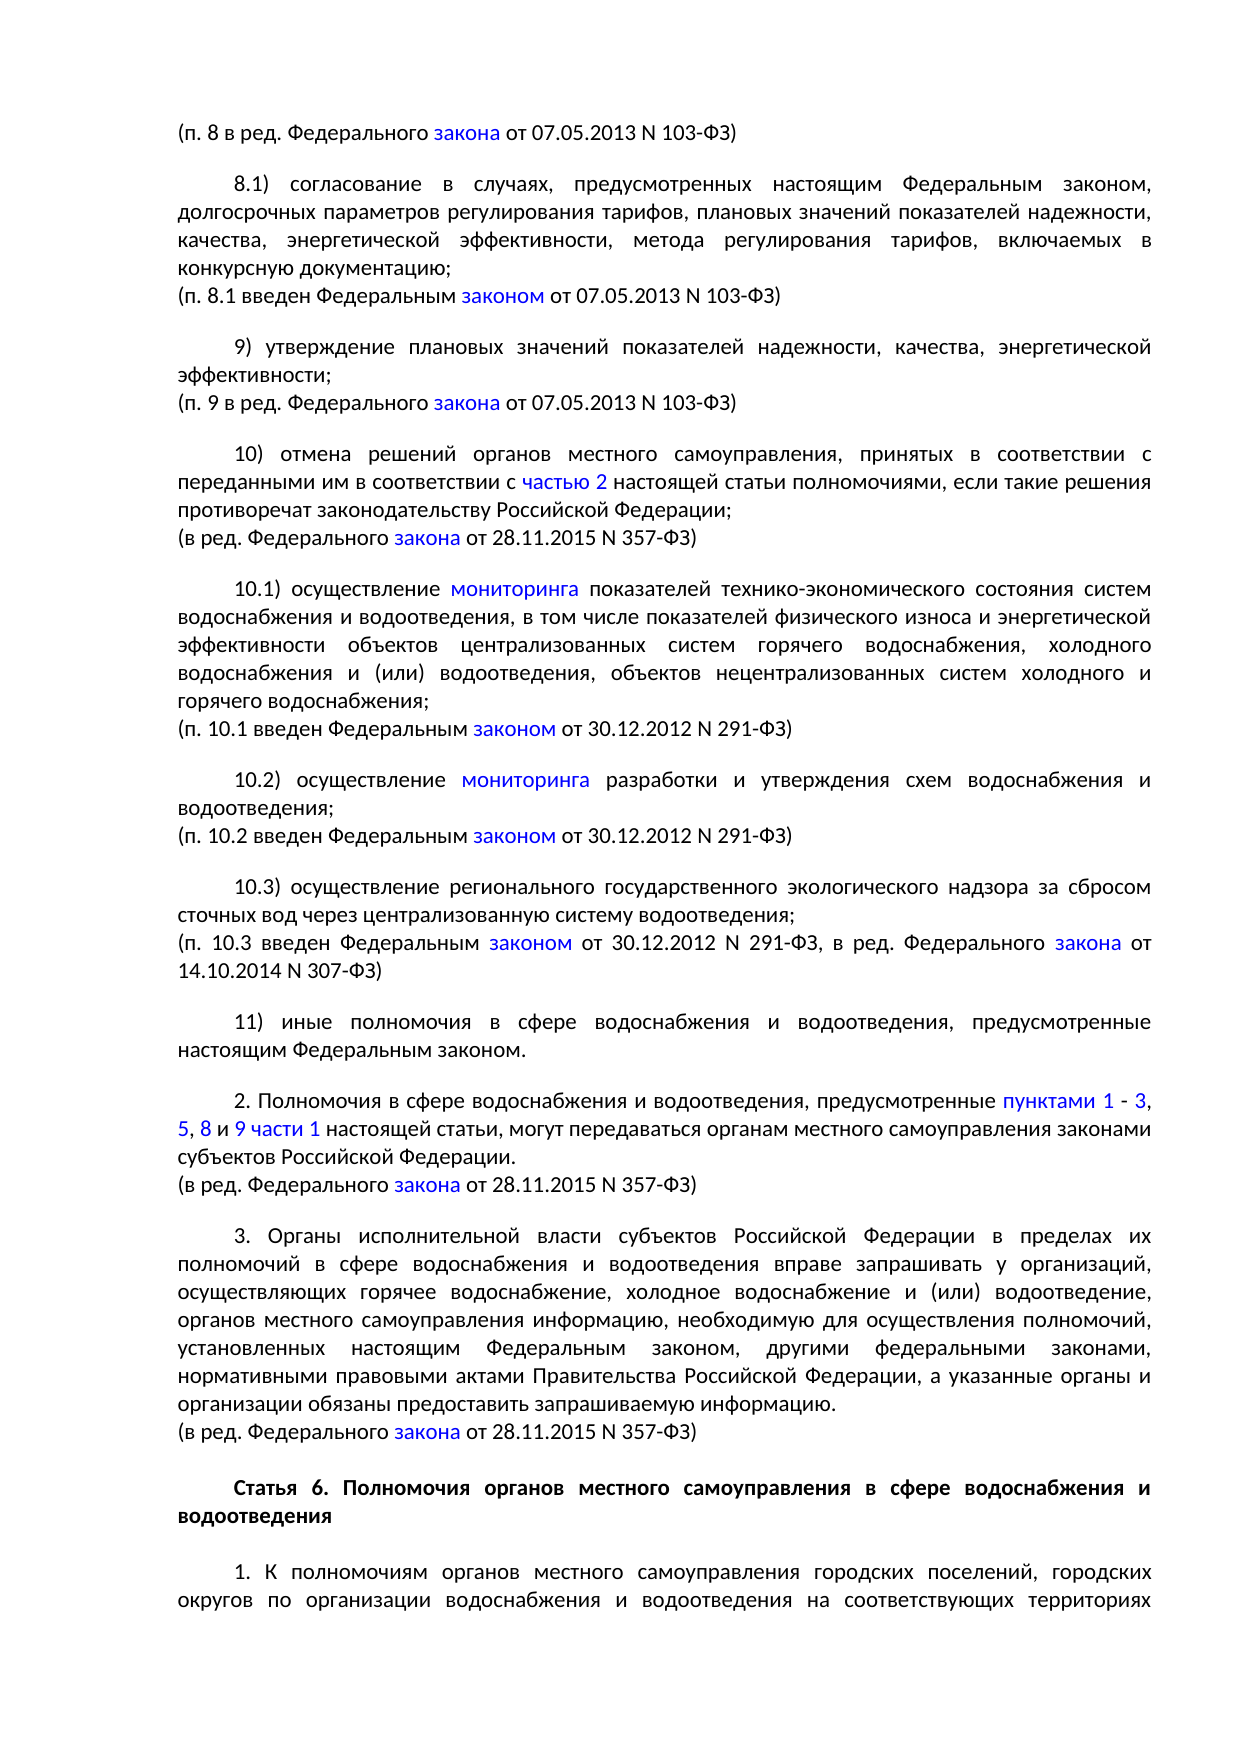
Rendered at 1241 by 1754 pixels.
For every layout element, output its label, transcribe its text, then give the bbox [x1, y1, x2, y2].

text (в ред. Федерального закона от 28.11.2015 N 357-ФЗ) [177, 523, 1152, 551]
text (п. 10.3 введен Федеральным законом от 30.12.2012 N 291-ФЗ, в ред. Федерального закона от 14.10.2014 N 307-ФЗ) [177, 928, 1152, 984]
text 9) утверждение плановых значений показателей надежности, качества, энергетической эффективности; [177, 332, 1152, 388]
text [177, 1557, 1152, 1613]
text (в ред. Федерального закона от 28.11.2015 N 357-ФЗ) [177, 1170, 1152, 1198]
text (п. 8.1 введен Федеральным законом от 07.05.2013 N 103-ФЗ) [177, 281, 1152, 309]
text (п. 9 в ред. Федерального закона от 07.05.2013 N 103-ФЗ) [177, 388, 1152, 416]
text (п. 10.1 введен Федеральным законом от 30.12.2012 N 291-ФЗ) [177, 714, 1152, 742]
text 2. Полномочия в сфере водоснабжения и водоотведения, предусмотренные пунктами 1 - 3, 5, 8 и 9 части 1 настоящей статьи, могут передаваться органам местного самоуправления законами субъектов Российской Федерации. [177, 1086, 1152, 1170]
text 10.3) осуществление регионального государственного экологического надзора за сбросом сточных вод через централизованную систему водоотведения; [177, 872, 1152, 928]
text (п. 10.2 введен Федеральным законом от 30.12.2012 N 291-ФЗ) [177, 821, 1152, 849]
text 8.1) согласование в случаях, предусмотренных настоящим Федеральным законом, долгосрочных параметров регулирования тарифов, плановых значений показателей надежности, качества, энергетической эффективности, метода регулирования тарифов, включаемых в конкурсную документацию; [177, 169, 1152, 281]
text 10) отмена решений органов местного самоуправления, принятых в соответствии с переданными им в соответствии с частью 2 настоящей статьи полномочиями, если такие решения противоречат законодательству Российской Федерации; [177, 439, 1152, 523]
text 3. Органы исполнительной власти субъектов Российской Федерации в пределах их полномочий в сфере водоснабжения и водоотведения вправе запрашивать у организаций, осуществляющих горячее водоснабжение, холодное водоснабжение и (или) водоотведение, органов местного самоуправления информацию, необходимую для осуществления полномочий, установленных настоящим Федеральным законом, другими федеральными законами, нормативными правовыми актами Правительства Российской Федерации, а указанные органы и организации обязаны предоставить запрашиваемую информацию. [177, 1221, 1152, 1417]
text (п. 8 в ред. Федерального закона от 07.05.2013 N 103-ФЗ) [177, 118, 1152, 146]
title Статья 6. Полномочия органов местного самоуправления в сфере водоснабжения и водоотведения [177, 1473, 1152, 1529]
text 11) иные полномочия в сфере водоснабжения и водоотведения, предусмотренные настоящим Федеральным законом. [177, 1007, 1152, 1063]
text 10.2) осуществление мониторинга разработки и утверждения схем водоснабжения и водоотведения; [177, 765, 1152, 821]
text 10.1) осуществление мониторинга показателей технико-экономического состояния систем водоснабжения и водоотведения, в том числе показателей физического износа и энергетической эффективности объектов централизованных систем горячего водоснабжения, холодного водоснабжения и (или) водоотведения, объектов нецентрализованных систем холодного и горячего водоснабжения; [177, 574, 1152, 714]
text (в ред. Федерального закона от 28.11.2015 N 357-ФЗ) [177, 1417, 1152, 1445]
